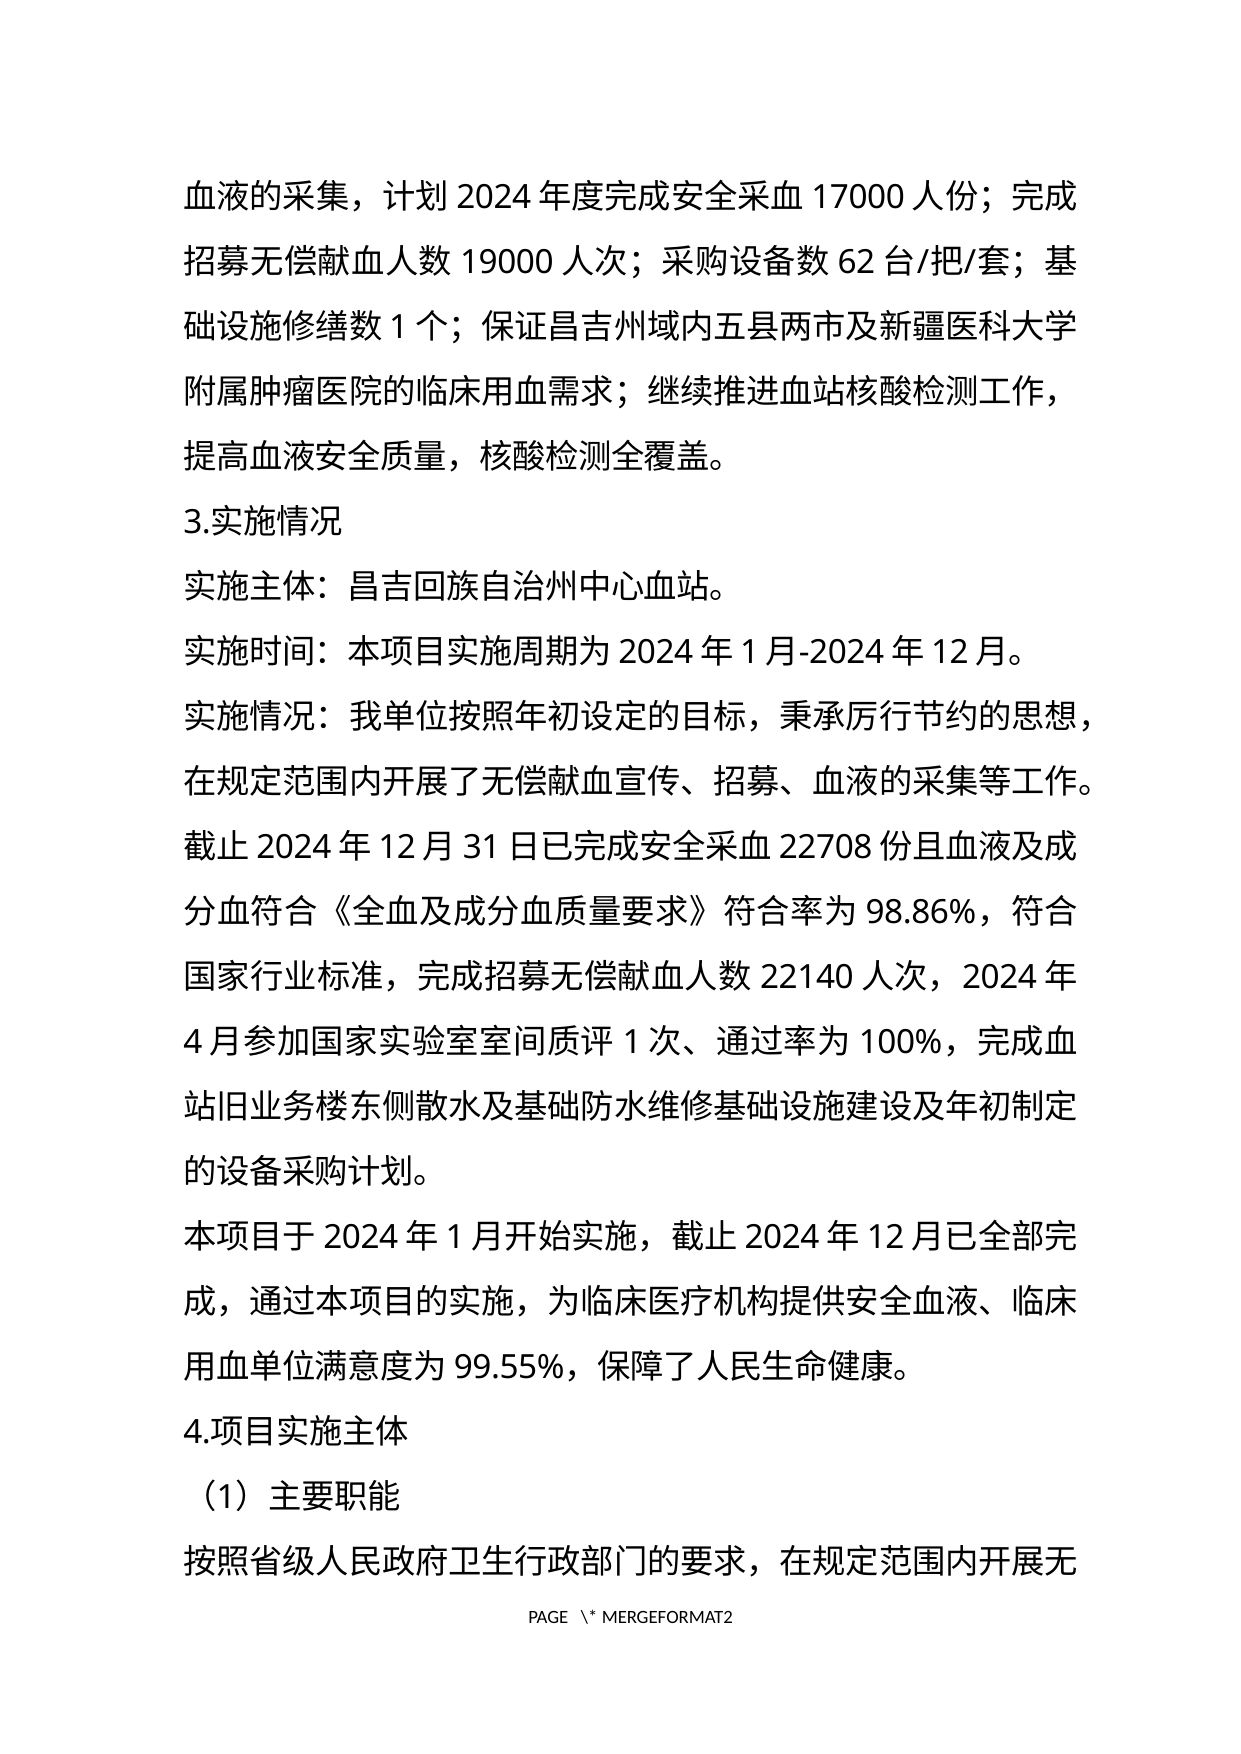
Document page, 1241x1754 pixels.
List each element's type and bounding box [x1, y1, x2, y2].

text [183, 162, 1078, 1592]
